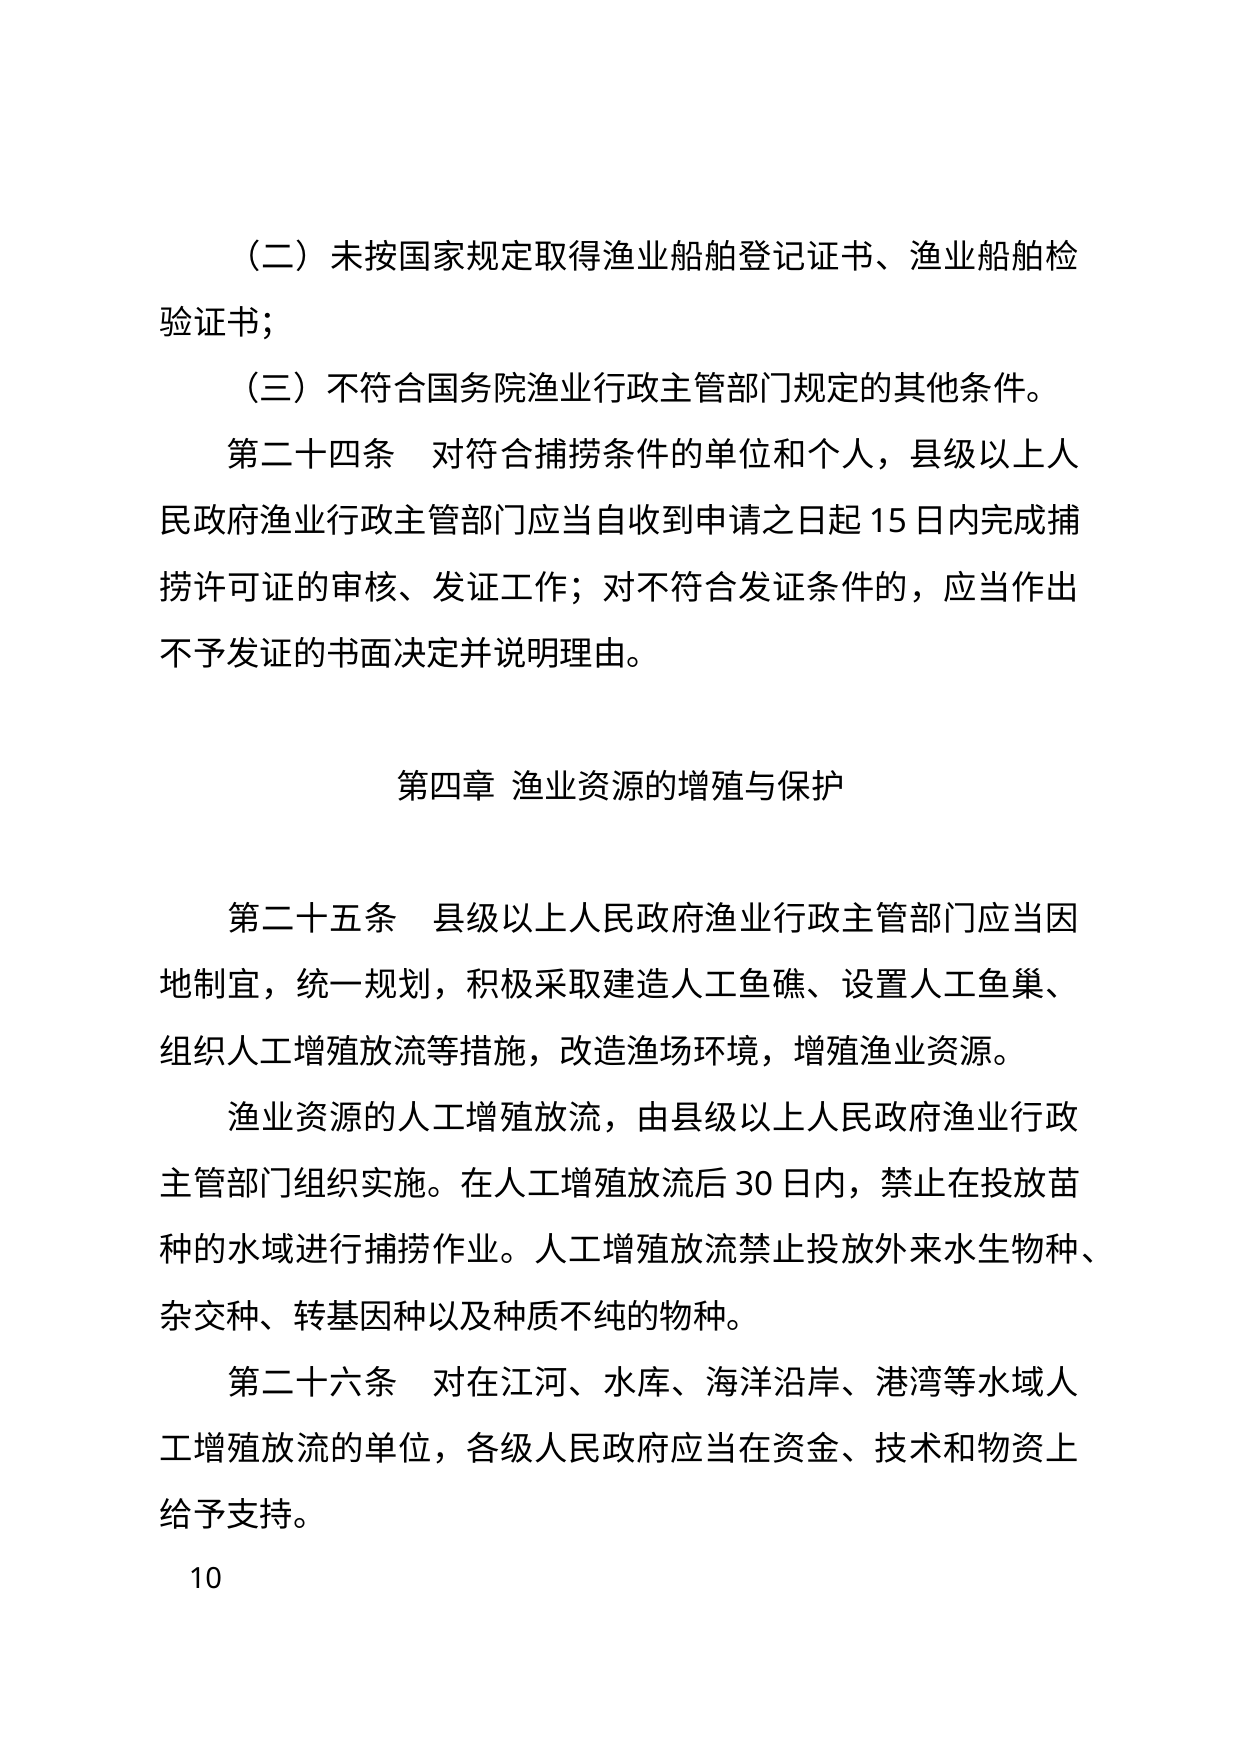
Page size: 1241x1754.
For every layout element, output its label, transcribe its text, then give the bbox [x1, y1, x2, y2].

text （三）不符合国务院渔业行政主管部门规定的其他条件。 [159, 353, 1081, 419]
text 第二十五条 县级以上人民政府渔业行政主管部门应当因地制宜，统一规划，积极采取建造人工鱼礁、设置人工鱼巢、组织人工增殖放流等措施，改造渔场环境，增殖渔业资源。 [159, 883, 1081, 1082]
text 第四章 渔业资源的增殖与保护 [159, 750, 1081, 817]
text 第二十六条 对在江河、水库、海洋沿岸、港湾等水域人工增殖放流的单位，各级人民政府应当在资金、技术和物资上给予支持。 [159, 1347, 1081, 1545]
text （二）未按国家规定取得渔业船舶登记证书、渔业船舶检验证书； [159, 220, 1081, 353]
text 渔业资源的人工增殖放流，由县级以上人民政府渔业行政主管部门组织实施。在人工增殖放流后30日内，禁止在投放苗种的水域进行捕捞作业。人工增殖放流禁止投放外来水生物种、杂交种、转基因种以及种质不纯的物种。 [159, 1082, 1081, 1347]
text 第二十四条 对符合捕捞条件的单位和个人，县级以上人民政府渔业行政主管部门应当自收到申请之日起15日内完成捕捞许可证的审核、发证工作；对不符合发证条件的，应当作出不予发证的书面决定并说明理由。 [159, 419, 1081, 684]
